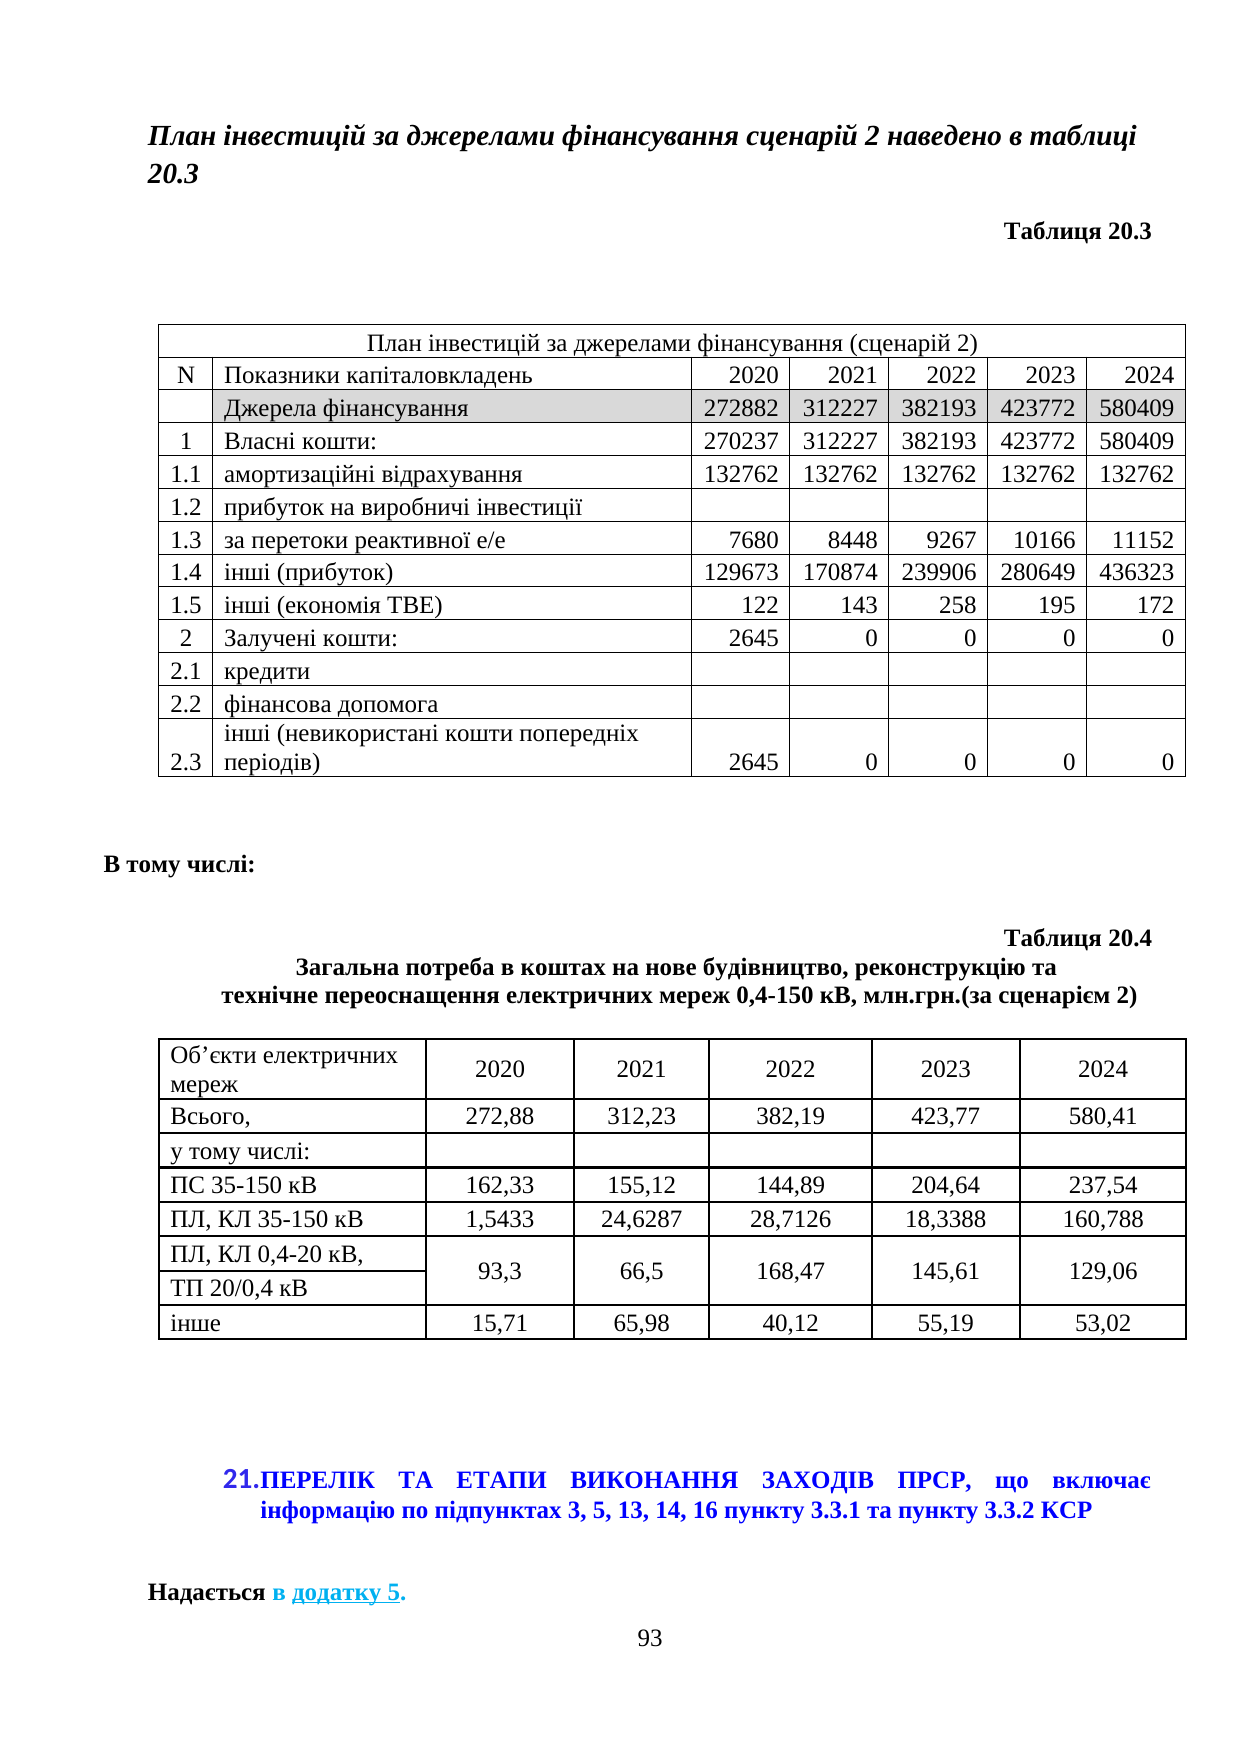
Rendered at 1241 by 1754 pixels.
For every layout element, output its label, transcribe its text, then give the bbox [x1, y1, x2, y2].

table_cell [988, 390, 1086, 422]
text План інвестицій за джерелами фінансування сценарій 2 наведено в таблиці 20.3 [148, 118, 1152, 190]
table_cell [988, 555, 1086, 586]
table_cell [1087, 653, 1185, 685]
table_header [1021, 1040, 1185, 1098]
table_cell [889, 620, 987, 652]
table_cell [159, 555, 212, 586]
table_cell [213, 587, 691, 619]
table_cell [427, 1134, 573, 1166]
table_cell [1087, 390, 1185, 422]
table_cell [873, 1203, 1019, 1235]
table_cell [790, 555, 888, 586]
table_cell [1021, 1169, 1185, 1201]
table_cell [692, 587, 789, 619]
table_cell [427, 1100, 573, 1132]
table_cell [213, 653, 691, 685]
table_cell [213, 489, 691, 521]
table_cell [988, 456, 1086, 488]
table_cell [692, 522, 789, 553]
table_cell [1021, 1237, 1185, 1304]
text Загальна потреба в коштах на нове будівництво, реконструкцію та технічне переоснащення електричних мереж 0,4-150 кВ, млн.грн.(за сценарієм 2) [207, 952, 1152, 1009]
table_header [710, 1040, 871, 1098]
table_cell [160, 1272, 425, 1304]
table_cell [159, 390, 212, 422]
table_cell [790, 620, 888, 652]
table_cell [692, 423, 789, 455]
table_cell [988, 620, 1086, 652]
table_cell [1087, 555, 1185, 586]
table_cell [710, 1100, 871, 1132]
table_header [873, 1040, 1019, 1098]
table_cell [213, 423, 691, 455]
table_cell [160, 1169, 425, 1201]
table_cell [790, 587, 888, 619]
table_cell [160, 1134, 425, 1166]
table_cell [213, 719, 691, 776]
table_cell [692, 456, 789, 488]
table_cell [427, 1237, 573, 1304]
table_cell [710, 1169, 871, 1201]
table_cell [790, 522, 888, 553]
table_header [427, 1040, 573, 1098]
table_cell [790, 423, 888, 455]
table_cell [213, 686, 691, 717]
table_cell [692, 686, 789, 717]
list ПЕРЕЛІК ТА ЕТАПИ ВИКОНАННЯ ЗАХОДІВ ПРСР, що включає інформацію по підпунктах 3, 5, 13, 14, 16 пункту 3.3.1 та пункту 3.3.2 КСР [223, 1460, 1152, 1524]
text Таблиця 20.4 [148, 923, 1152, 952]
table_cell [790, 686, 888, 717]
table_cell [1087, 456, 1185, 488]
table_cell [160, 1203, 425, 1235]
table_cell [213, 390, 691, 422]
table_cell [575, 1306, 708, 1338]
text В тому числі: [103, 849, 1152, 877]
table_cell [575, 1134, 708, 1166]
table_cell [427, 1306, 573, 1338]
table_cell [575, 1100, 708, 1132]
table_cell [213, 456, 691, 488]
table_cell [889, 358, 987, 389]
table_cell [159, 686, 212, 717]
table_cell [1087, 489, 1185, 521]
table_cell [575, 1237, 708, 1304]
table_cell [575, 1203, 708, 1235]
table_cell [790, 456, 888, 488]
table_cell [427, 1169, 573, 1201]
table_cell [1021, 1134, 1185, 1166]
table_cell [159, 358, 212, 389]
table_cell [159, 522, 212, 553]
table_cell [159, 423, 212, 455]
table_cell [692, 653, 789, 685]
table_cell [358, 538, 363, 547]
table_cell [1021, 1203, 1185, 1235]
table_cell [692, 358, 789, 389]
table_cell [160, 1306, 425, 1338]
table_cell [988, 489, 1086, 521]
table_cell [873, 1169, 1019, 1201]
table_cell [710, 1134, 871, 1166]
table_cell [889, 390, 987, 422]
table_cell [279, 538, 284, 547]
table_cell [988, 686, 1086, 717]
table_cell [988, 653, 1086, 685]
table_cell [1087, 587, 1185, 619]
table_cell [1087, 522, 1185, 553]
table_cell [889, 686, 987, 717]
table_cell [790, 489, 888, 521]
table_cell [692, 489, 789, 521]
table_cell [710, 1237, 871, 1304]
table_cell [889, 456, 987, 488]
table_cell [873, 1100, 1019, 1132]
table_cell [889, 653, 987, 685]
text Надається в додатку 5. [148, 1577, 1152, 1606]
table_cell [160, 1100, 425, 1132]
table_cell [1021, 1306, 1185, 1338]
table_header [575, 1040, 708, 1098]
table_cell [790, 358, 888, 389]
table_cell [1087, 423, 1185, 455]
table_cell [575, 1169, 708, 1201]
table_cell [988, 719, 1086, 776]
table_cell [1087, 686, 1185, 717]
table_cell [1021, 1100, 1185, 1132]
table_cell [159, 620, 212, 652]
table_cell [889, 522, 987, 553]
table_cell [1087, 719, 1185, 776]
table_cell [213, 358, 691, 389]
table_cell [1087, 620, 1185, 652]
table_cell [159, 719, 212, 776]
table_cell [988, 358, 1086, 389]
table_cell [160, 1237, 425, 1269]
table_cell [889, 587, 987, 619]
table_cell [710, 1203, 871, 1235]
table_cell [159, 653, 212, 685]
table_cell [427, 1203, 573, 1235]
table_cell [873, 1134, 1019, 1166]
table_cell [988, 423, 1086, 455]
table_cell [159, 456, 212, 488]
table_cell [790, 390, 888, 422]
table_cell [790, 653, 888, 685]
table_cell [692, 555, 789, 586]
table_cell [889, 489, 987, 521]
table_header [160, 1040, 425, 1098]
text Таблиця 20.3 [148, 216, 1152, 245]
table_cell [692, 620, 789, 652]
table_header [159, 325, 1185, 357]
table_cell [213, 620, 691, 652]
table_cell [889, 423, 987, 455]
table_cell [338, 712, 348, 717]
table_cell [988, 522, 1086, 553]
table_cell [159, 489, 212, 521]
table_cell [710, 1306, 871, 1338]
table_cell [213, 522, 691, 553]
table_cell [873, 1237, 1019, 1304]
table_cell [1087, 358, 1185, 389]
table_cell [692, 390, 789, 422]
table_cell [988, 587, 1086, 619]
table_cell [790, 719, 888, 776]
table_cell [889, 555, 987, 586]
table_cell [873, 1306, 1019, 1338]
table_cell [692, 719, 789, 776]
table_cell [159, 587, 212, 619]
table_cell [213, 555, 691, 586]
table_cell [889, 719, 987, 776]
